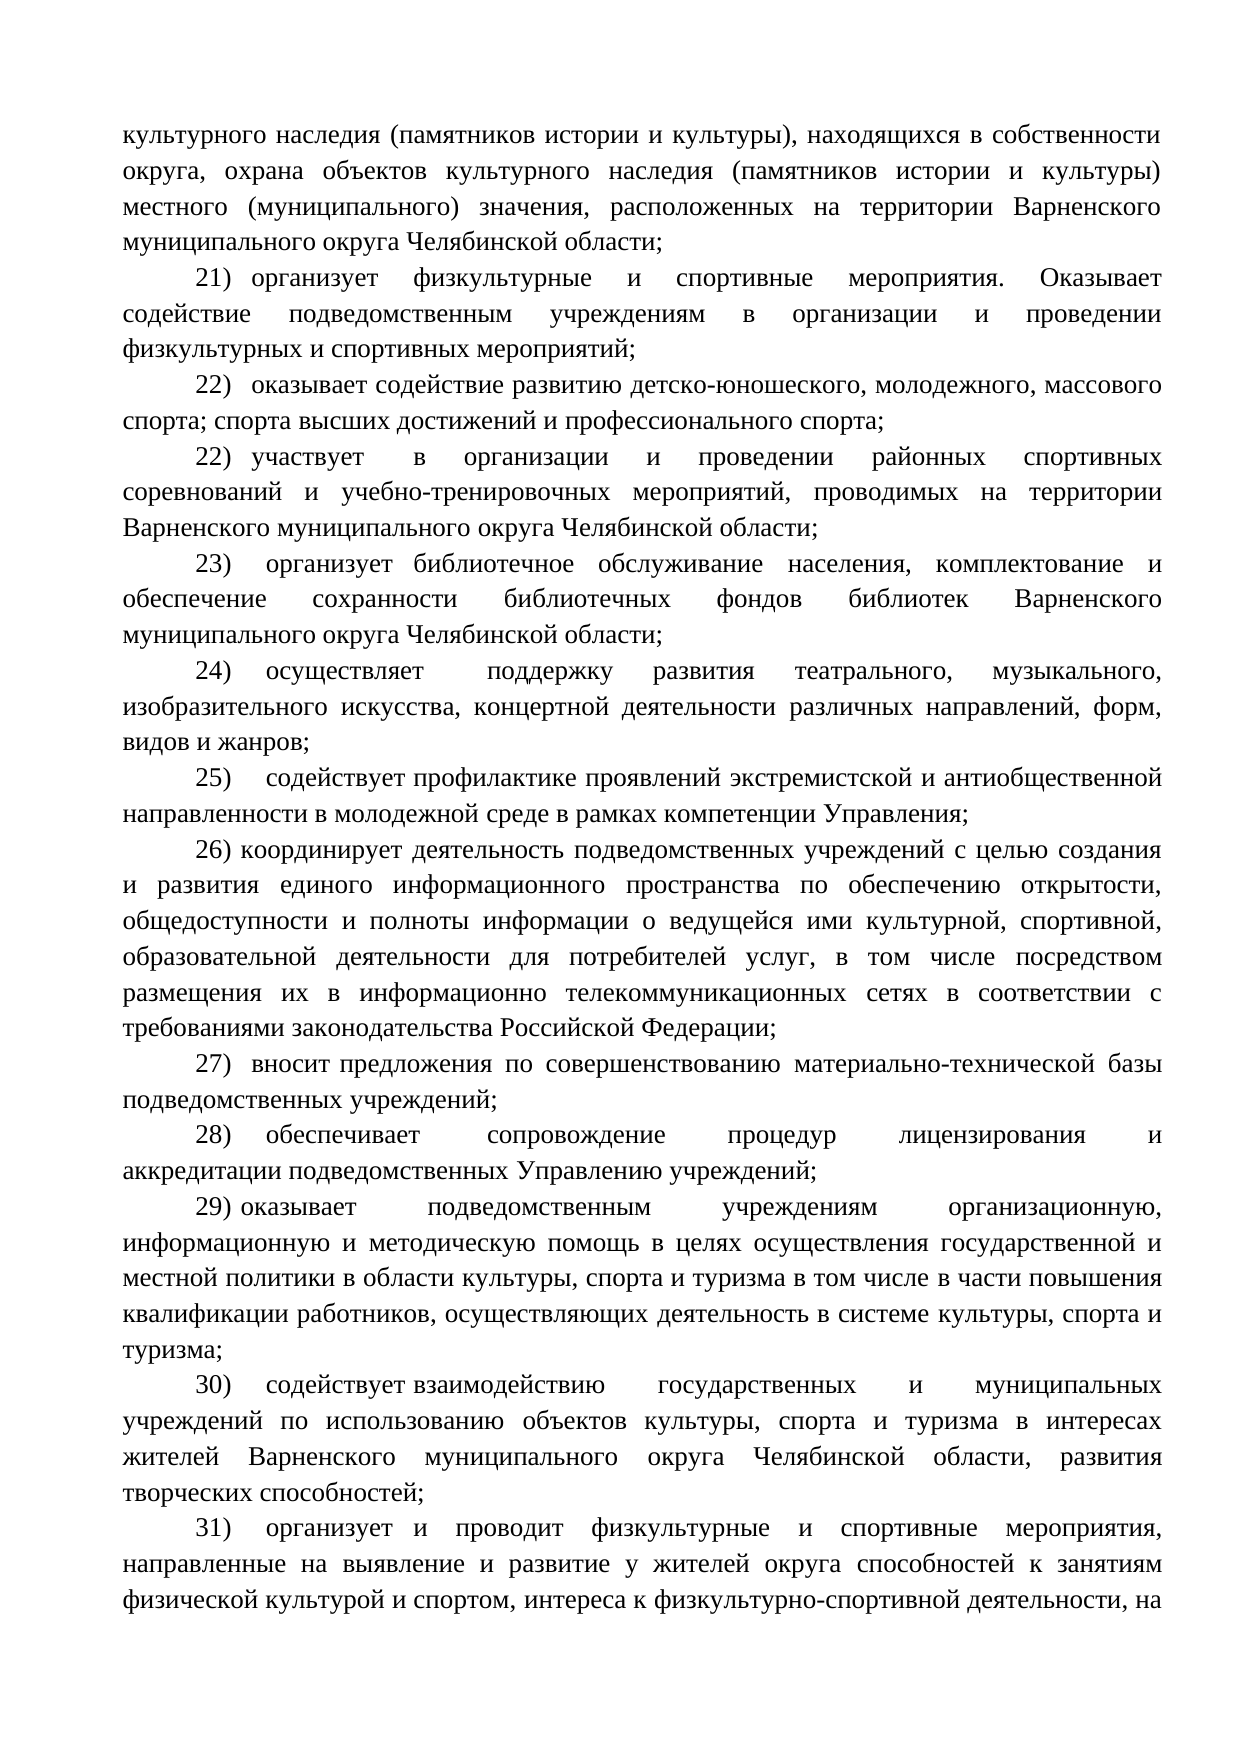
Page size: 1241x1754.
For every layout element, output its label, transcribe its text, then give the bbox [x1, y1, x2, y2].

list участвует в организации и проведении районных спортивных соревнований и учебно-тренировочных мероприятий, проводимых на территории Варненского муниципального округа Челябинской области; [122, 440, 1162, 542]
list содействует профилактике проявлений экстремистской и антиобщественной направленности в молодежной среде в рамках компетенции Управления; [122, 761, 1162, 828]
list содействует взаимодействию государственных и муниципальных учреждений по использованию объектов культуры, спорта и туризма в интересах жителей Варненского муниципального округа Челябинской области, развития творческих способностей; [122, 1369, 1162, 1507]
list обеспечивает сопровождение процедур лицензирования и аккредитации подведомственных Управлению учреждений; [122, 1118, 1162, 1185]
list оказывает подведомственным учреждениям организационную, информационную и методическую помощь в целях осуществления государственной и местной политики в области культуры, спорта и туризма в том числе в части повышения квалификации работников, осуществляющих деятельность в системе культуры, спорта и туризма; [122, 1190, 1162, 1364]
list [122, 1512, 1162, 1614]
list осуществляет поддержку развития театрального, музыкального, изобразительного искусства, концертной деятельности различных направлений, форм, видов и жанров; [122, 654, 1162, 757]
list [122, 118, 1162, 256]
list организует физкультурные и спортивные мероприятия. Оказывает содействие подведомственным учреждениям в организации и проведении физкультурных и спортивных мероприятий; [122, 261, 1162, 364]
list координирует деятельность подведомственных учреждений с целью создания и развития единого информационного пространства по обеспечению открытости, общедоступности и полноты информации о ведущейся ими культурной, спортивной, образовательной деятельности для потребителей услуг, в том числе посредством размещения их в информационно телекоммуникационных сетях в соответствии с требованиями законодательства Российской Федерации; [122, 833, 1162, 1042]
list вносит предложения по совершенствованию материально-технической базы подведомственных учреждений; [122, 1047, 1162, 1114]
list оказывает содействие развитию детско-юношеского, молодежного, массового спорта; спорта высших достижений и профессионального спорта; [122, 368, 1162, 435]
list организует библиотечное обслуживание населения, комплектование и обеспечение сохранности библиотечных фондов библиотек Варненского муниципального округа Челябинской области; [122, 547, 1162, 649]
